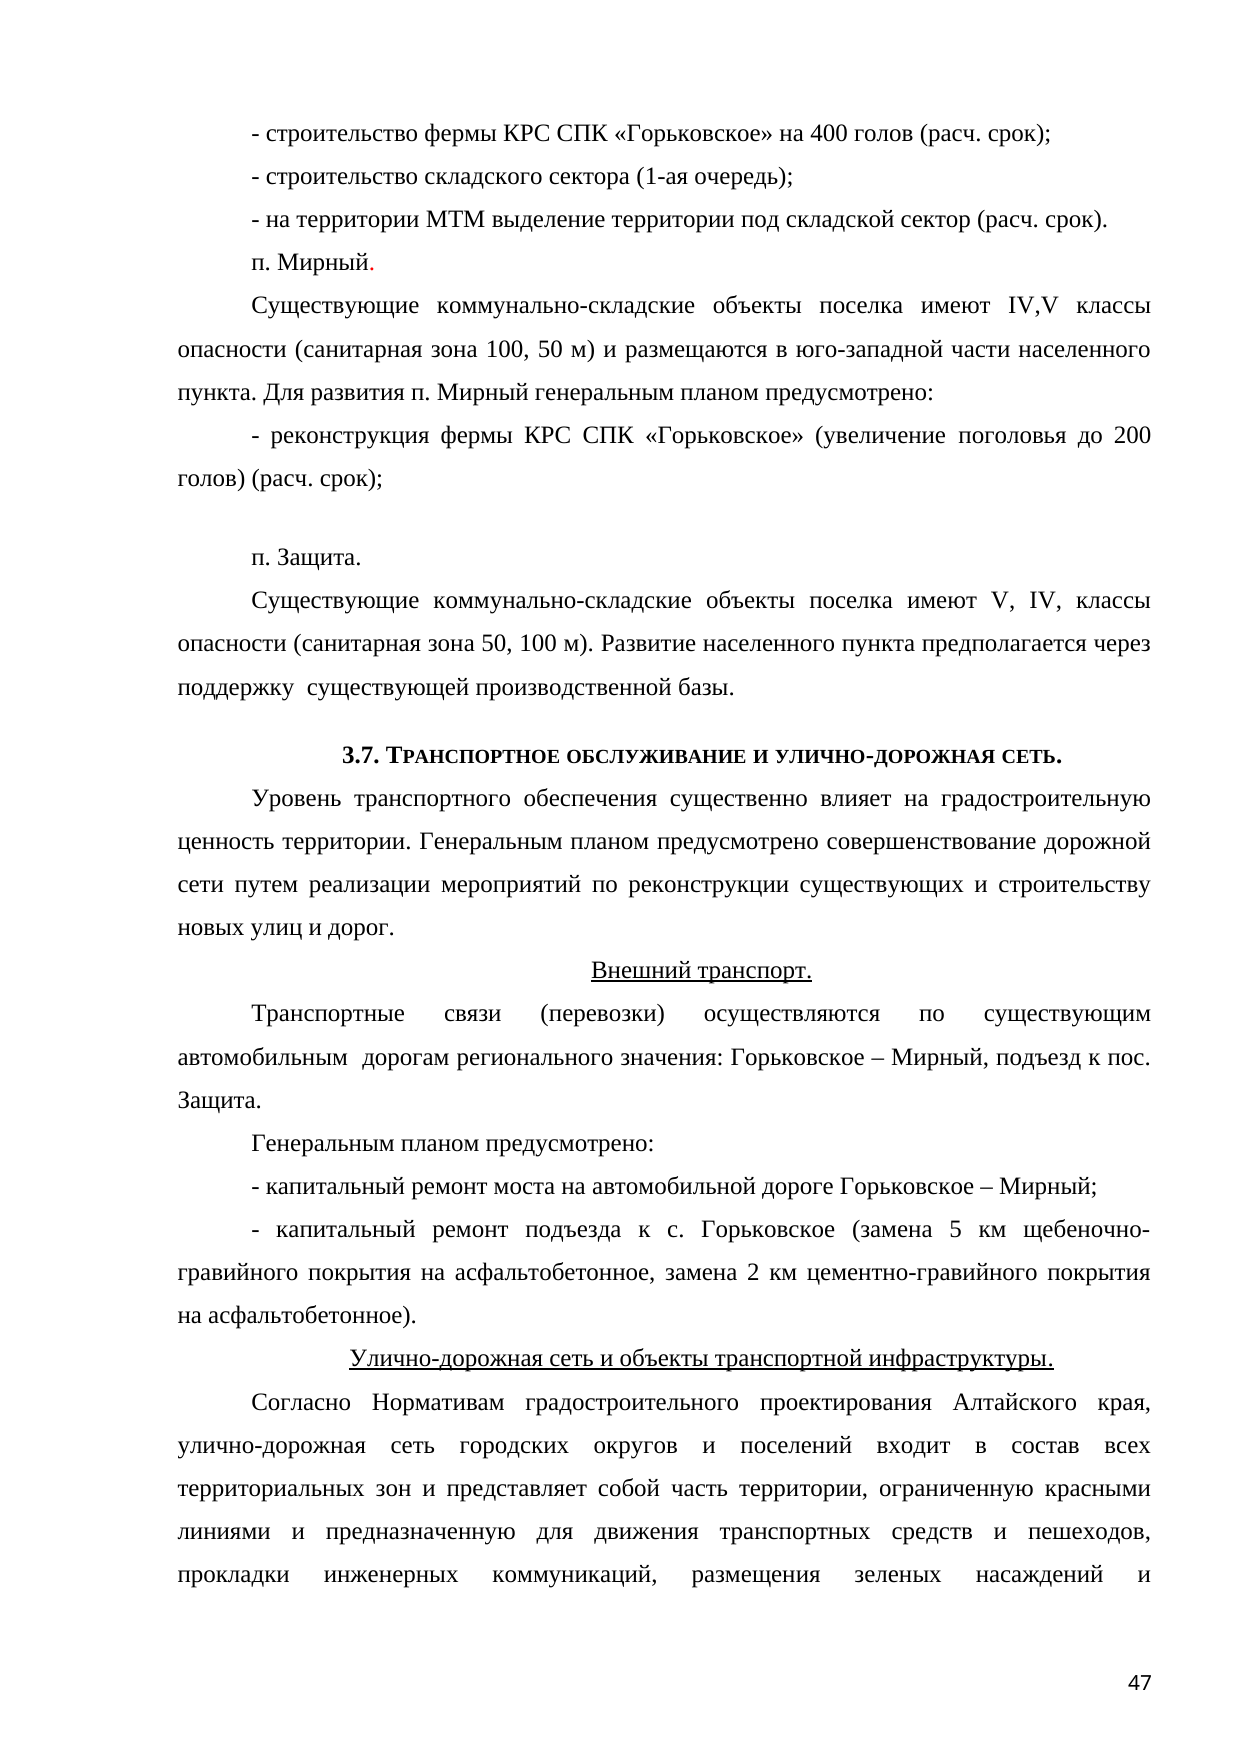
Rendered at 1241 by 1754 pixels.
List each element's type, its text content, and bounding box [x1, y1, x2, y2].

text - реконструкция фермы КРС СПК «Горьковское» (увеличение поголовья до 200 голов) (расч. срок); [177, 420, 1152, 492]
text - капитальный ремонт подъезда к с. Горьковское (замена 5 км щебеночно-гравийного покрытия на асфальтобетонное, замена 2 км цементно-гравийного покрытия на асфальтобетонное). [177, 1214, 1152, 1329]
text Уровень транспортного обеспечения существенно влияет на градостроительную ценность территории. Генеральным планом предусмотрено совершенствование дорожной сети путем реализации мероприятий по реконструкции существующих и строительству новых улиц и дорог. [177, 783, 1152, 941]
text Внешний транспорт. [177, 955, 1152, 984]
text Существующие коммунально-складские объекты поселка имеют V, IV, классы опасности (санитарная зона 50, 100 м). Развитие населенного пункта предполагается через поддержку существующей производственной базы. [177, 585, 1152, 700]
text - строительство складского сектора (1-ая очередь); [177, 161, 1152, 190]
text Транспортные связи (перевозки) осуществляются по существующим автомобильным дорогам регионального значения: Горьковское – Мирный, подъезд к пос. Защита. [177, 998, 1152, 1113]
text - строительство фермы КРС СПК «Горьковское» на 400 голов (расч. срок); [177, 118, 1152, 147]
text 3.7. Транспортное обслуживание и улично-дорожная сеть. [177, 740, 1152, 768]
text - на территории МТМ выделение территории под складской сектор (расч. срок). [177, 204, 1152, 233]
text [177, 1387, 1152, 1588]
text - капитальный ремонт моста на автомобильной дороге Горьковское – Мирный; [177, 1171, 1152, 1200]
text Существующие коммунально-складские объекты поселка имеют IV,V классы опасности (санитарная зона 100, 50 м) и размещаются в юго-западной части населенного пункта. Для развития п. Мирный генеральным планом предусмотрено: [177, 291, 1152, 406]
text п. Защита. [177, 542, 1152, 571]
text Генеральным планом предусмотрено: [177, 1128, 1152, 1157]
text п. Мирный. [177, 247, 1152, 276]
text Улично-дорожная сеть и объекты транспортной инфраструктуры. [177, 1343, 1152, 1372]
